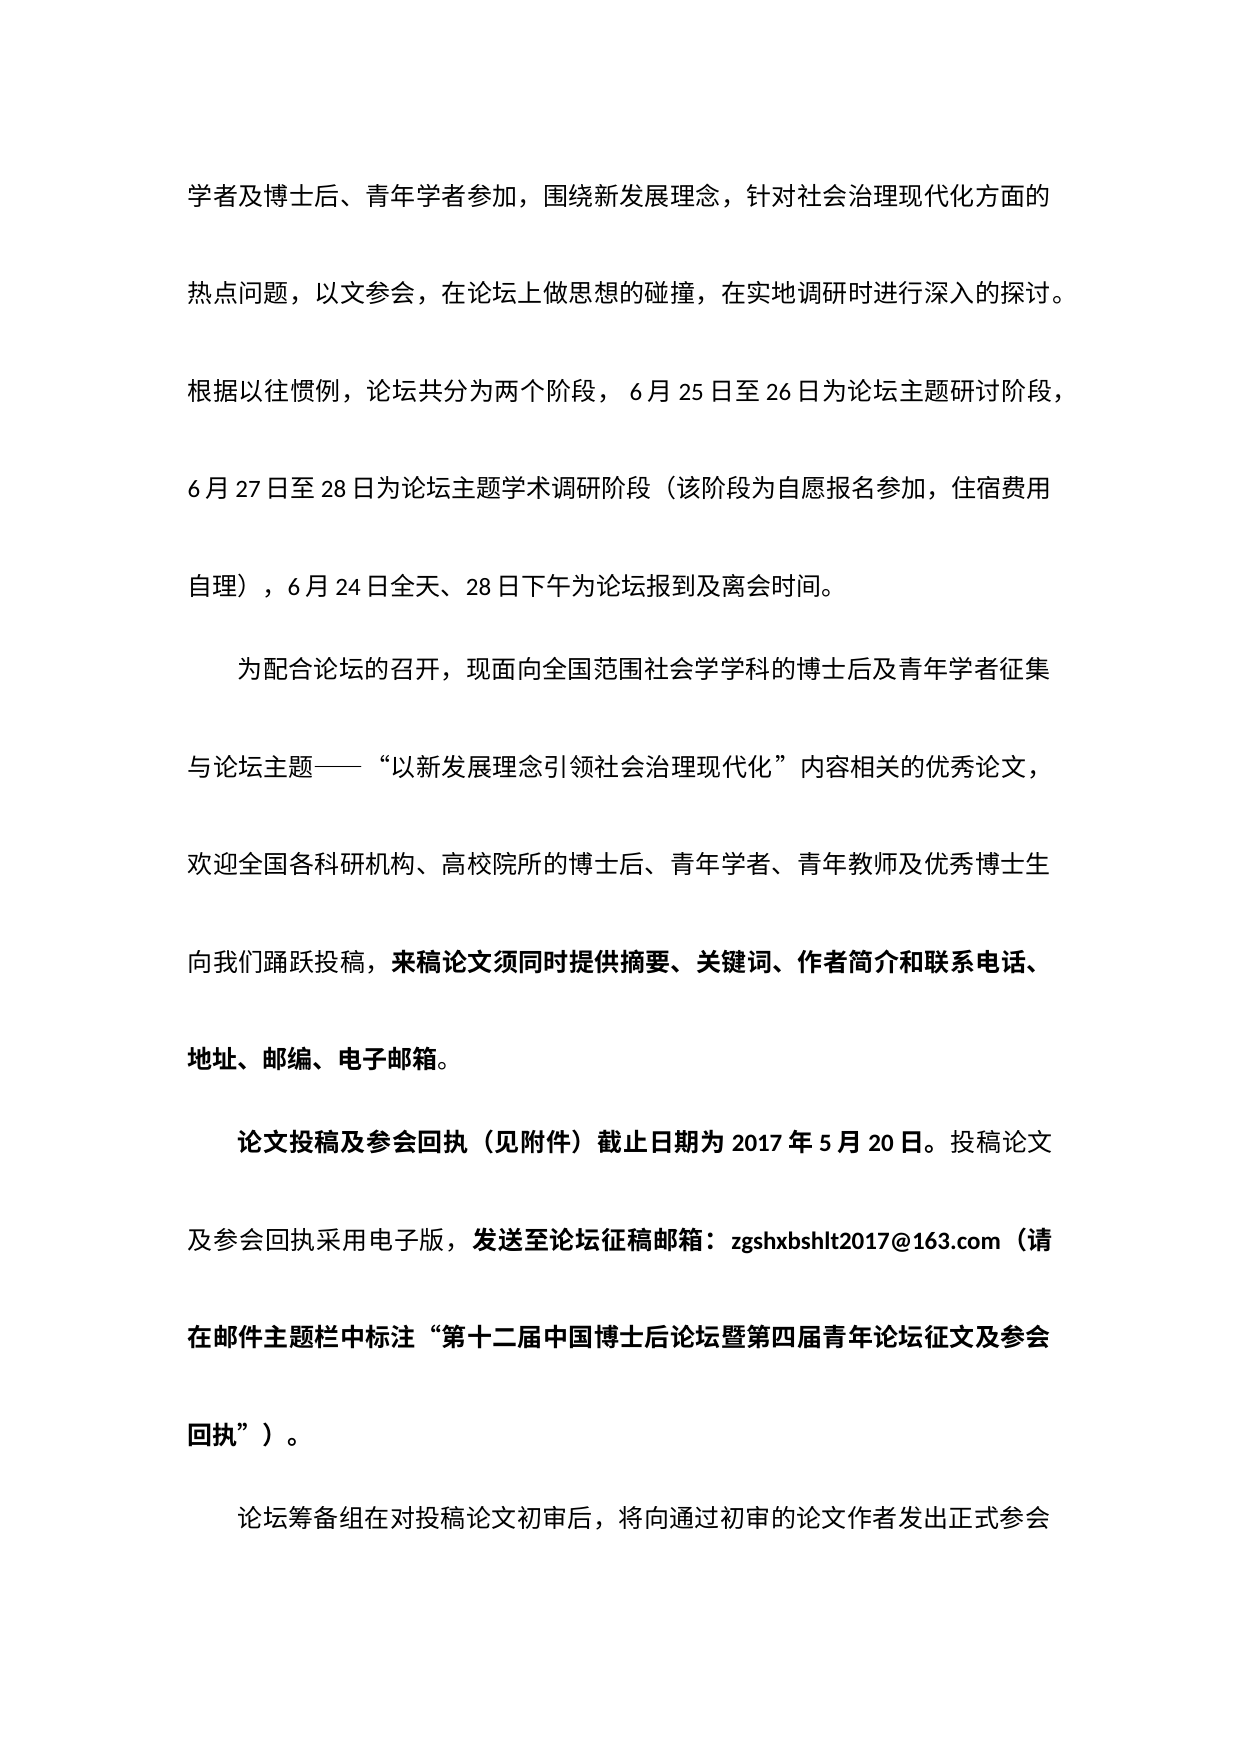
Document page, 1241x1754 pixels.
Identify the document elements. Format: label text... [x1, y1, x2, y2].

text 为配合论坛的召开，现面向全国范围社会学学科的博士后及青年学者征集与论坛主题——“以新发展理念引领社会治理现代化”内容相关的优秀论文，欢迎全国各科研机构、高校院所的博士后、青年学者、青年教师及优秀博士生向我们踊跃投稿，来稿论文须同时提供摘要、关键词、作者简介和联系电话、地址、邮编、电子邮箱。 [187, 635, 1053, 1090]
text 论文投稿及参会回执（见附件）截止日期为2017年5月20日。投稿论文及参会回执采用电子版，发送至论坛征稿邮箱：zgshxbshlt2017@163.com（请在邮件主题栏中标注“第十二届中国博士后论坛暨第四届青年论坛征文及参会回执”）。 [187, 1108, 1053, 1466]
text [187, 162, 1053, 617]
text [187, 1484, 1053, 1549]
